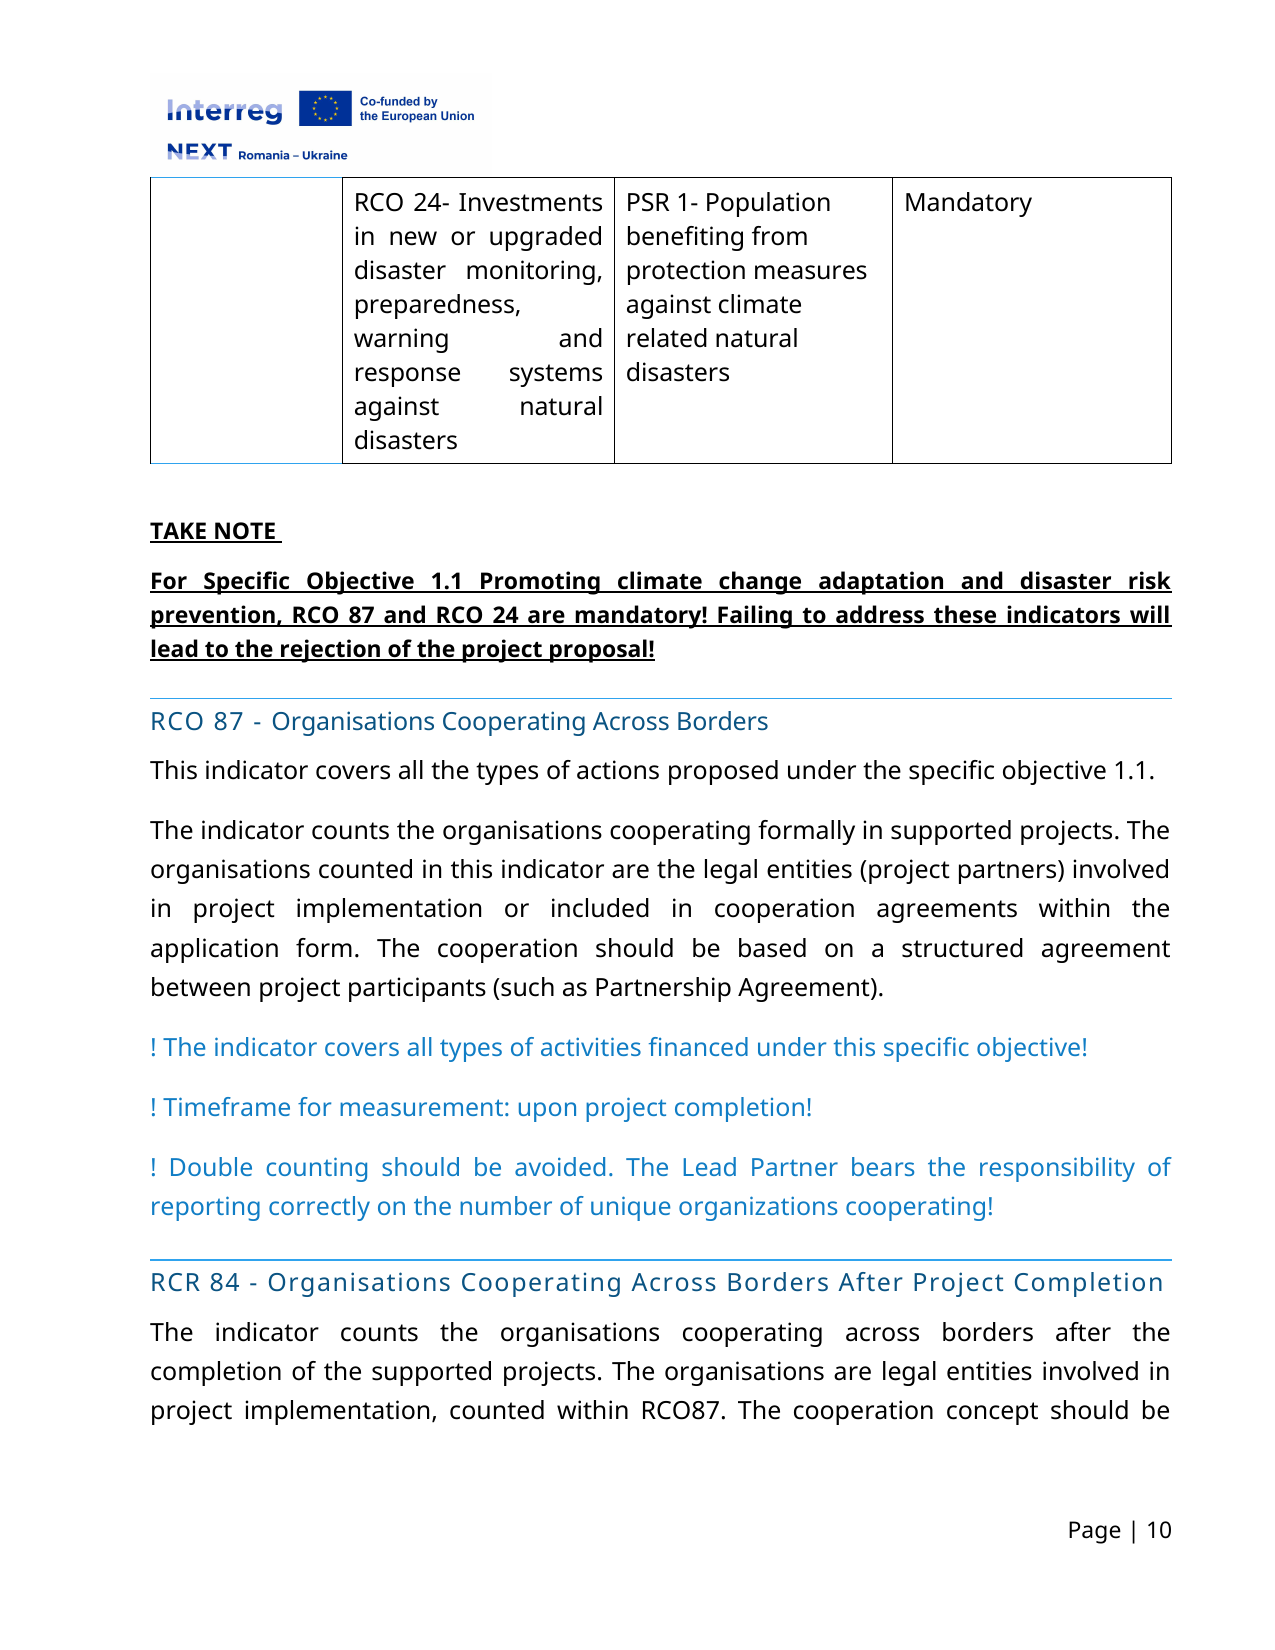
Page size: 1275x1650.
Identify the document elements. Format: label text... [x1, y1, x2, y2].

text For Specific Objective 1.1 Promoting climate change adaptation and disaster risk prevention, RCO 87 and RCO 24 are mandatory! Failing to address these indicators will lead to the rejection of the project proposal! [150, 565, 1172, 591]
text ! Double counting should be avoided. The Lead Partner bears the responsibility of reporting correctly on the number of unique organizations cooperating! [150, 1149, 1172, 1223]
text For Specific Objective 1.1 Promoting climate change adaptation and disaster risk prevention, RCO 87 and RCO 24 are mandatory! Failing to address these indicators will lead to the rejection of the project proposal! [150, 627, 1172, 664]
text ! The indicator covers all types of activities financed under this specific objective! [150, 1029, 1172, 1063]
text The indicator counts the organisations cooperating formally in supported projects. The organisations counted in this indicator are the legal entities (project partners) involved in project implementation or included in cooperation agreements within the application form. The cooperation should be based on a structured agreement between project participants (such as Partnership Agreement). [150, 813, 1172, 1003]
text RCO 87 - Organisations Cooperating Across Borders [150, 699, 1172, 737]
text ! Timeframe for measurement: upon project completion! [150, 1089, 1172, 1123]
text For Specific Objective 1.1 Promoting climate change adaptation and disaster risk prevention, RCO 87 and RCO 24 are mandatory! Failing to address these indicators will lead to the rejection of the project proposal! [150, 593, 1172, 625]
text RCR 84 - Organisations Cooperating Across Borders After Project Completion [150, 1261, 1172, 1299]
table_cell Mandatory [893, 178, 1171, 463]
text TAKE NOTE [150, 514, 1172, 546]
text This indicator covers all the types of actions proposed under the specific objective 1.1. [150, 753, 1172, 787]
table_cell RCO 24- Investments in new or upgraded disaster monitoring, preparedness, warning and response systems against natural disasters [343, 178, 614, 463]
table_cell PSR 1- Population benefiting from protection measures against climate related natural disasters [615, 178, 892, 463]
picture [150, 73, 492, 177]
